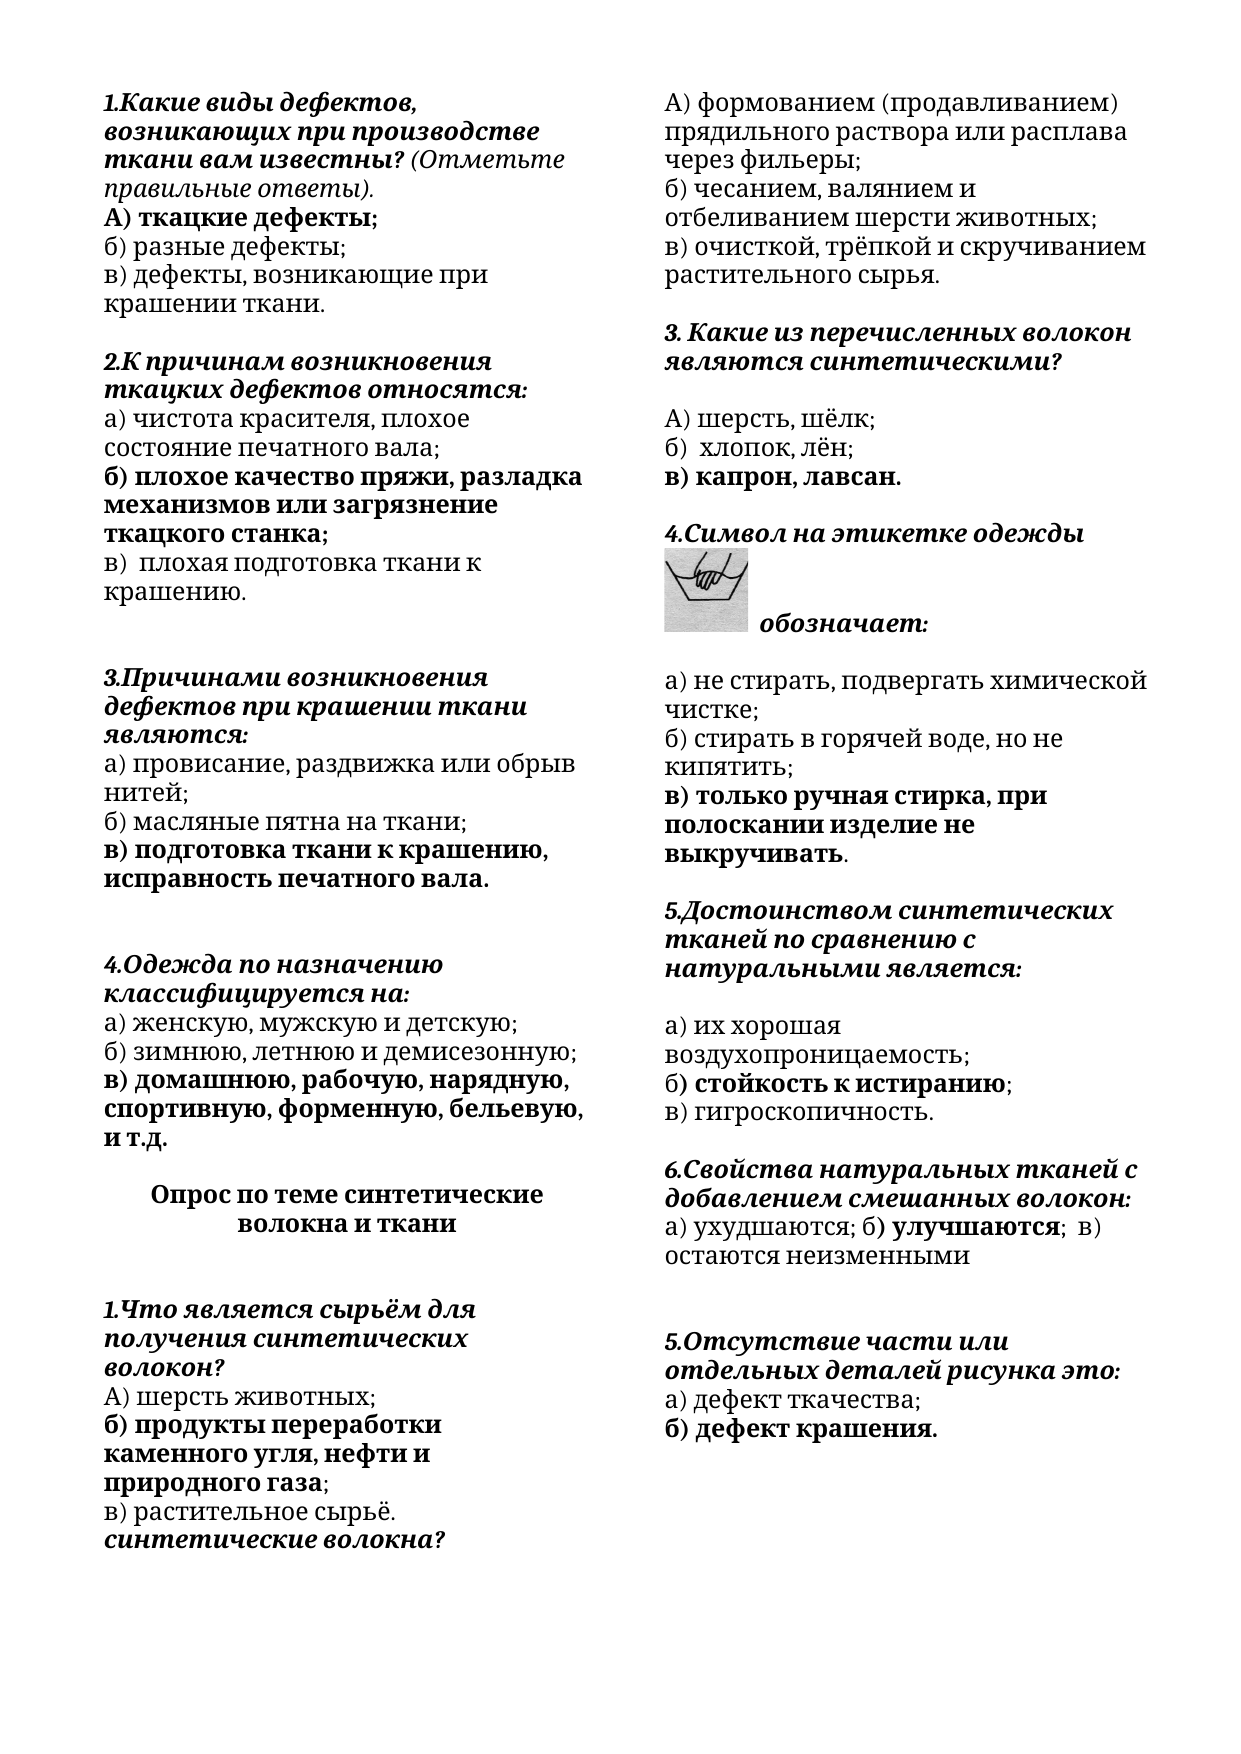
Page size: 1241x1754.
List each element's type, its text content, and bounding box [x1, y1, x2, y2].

text 1.Какие виды дефектов, возникающих при производстве ткани вам известны? (Отметьте правильные ответы). [103, 89, 591, 204]
text в) очисткой, трёпкой и скручиванием растительного сырья. [664, 232, 1152, 290]
text в) капрон, лавсан. [664, 462, 1152, 491]
text б) плохое качество пряжи, разладка механизмов или загрязнение ткацкого станка; [103, 462, 591, 549]
text б) стирать в горячей воде, но не кипятить; [664, 724, 1152, 782]
text 5.Достоинством синтетических тканей по сравнению с натуральными является: [664, 897, 1152, 983]
text 4.Одежда по назначению классифицируется на: [103, 951, 591, 1009]
text 4.Символ на этикетке одежды обозначает: [664, 520, 1152, 638]
text б) стойкость к истиранию; [664, 1069, 1152, 1098]
text а) чистота красителя, плохое состояние печатного вала; [103, 405, 591, 462]
text в) гигроскопичность. [664, 1098, 1152, 1127]
text в) плохая подготовка ткани к крашению. [103, 549, 591, 606]
text синтетические волокна? [103, 1526, 591, 1555]
text в) домашнюю, рабочую, нарядную, спортивную, форменную, бельевую, и т.д. [103, 1066, 591, 1152]
text 5.Отсутствие части или отдельных деталей рисунка это: [664, 1328, 1152, 1386]
text а) женскую, мужскую и детскую; [103, 1009, 591, 1037]
text 3.Причинами возникновения дефектов при крашении ткани являются: [103, 664, 591, 750]
text Опрос по теме синтетические волокна и ткани [103, 1181, 591, 1239]
text б) масляные пятна на ткани; [103, 807, 591, 836]
text а) ухудшаются; б) улучшаются; в) остаются неизменными [664, 1213, 1152, 1271]
text б) чесанием, валянием и отбеливанием шерсти животных; [664, 175, 1152, 232]
text А) шерсть, шёлк; [664, 405, 1152, 434]
text а) дефект ткачества; [664, 1386, 1152, 1414]
text а) провисание, раздвижка или обрыв нитей; [103, 750, 591, 807]
text 3. Какие из перечисленных волокон являются синтетическими? [664, 319, 1152, 376]
text а) не стирать, подвергать химической чистке; [664, 667, 1152, 724]
text А) шерсть животных; [103, 1382, 591, 1411]
text в) растительное сырьё. [103, 1497, 591, 1526]
text 6.Свойства натуральных тканей с добавлением смешанных волокон: [664, 1156, 1152, 1213]
picture [664, 548, 749, 632]
text 2.К причинам возникновения ткацких дефектов относятся: [103, 347, 591, 405]
text А) формованием (продавливанием) прядильного раствора или расплава через фильеры; [664, 89, 1152, 175]
text б) разные дефекты; [103, 232, 591, 261]
text А) ткацкие дефекты; [103, 204, 591, 232]
text а) их хорошая воздухопроницаемость; [664, 1012, 1152, 1069]
text в) дефекты, возникающие при крашении ткани. [103, 261, 591, 319]
text б) хлопок, лён; [664, 434, 1152, 462]
text 1.Что является сырьём для получения синтетических волокон? [103, 1296, 591, 1382]
text в) только ручная стирка, при полоскании изделие не выкручивать. [664, 782, 1152, 868]
text б) зимнюю, летнюю и демисезонную; [103, 1037, 591, 1066]
text б) дефект крашения. [664, 1414, 1152, 1443]
text б) продукты переработки каменного угля, нефти и природного газа; [103, 1411, 591, 1497]
text в) подготовка ткани к крашению, исправность печатного вала. [103, 836, 591, 894]
